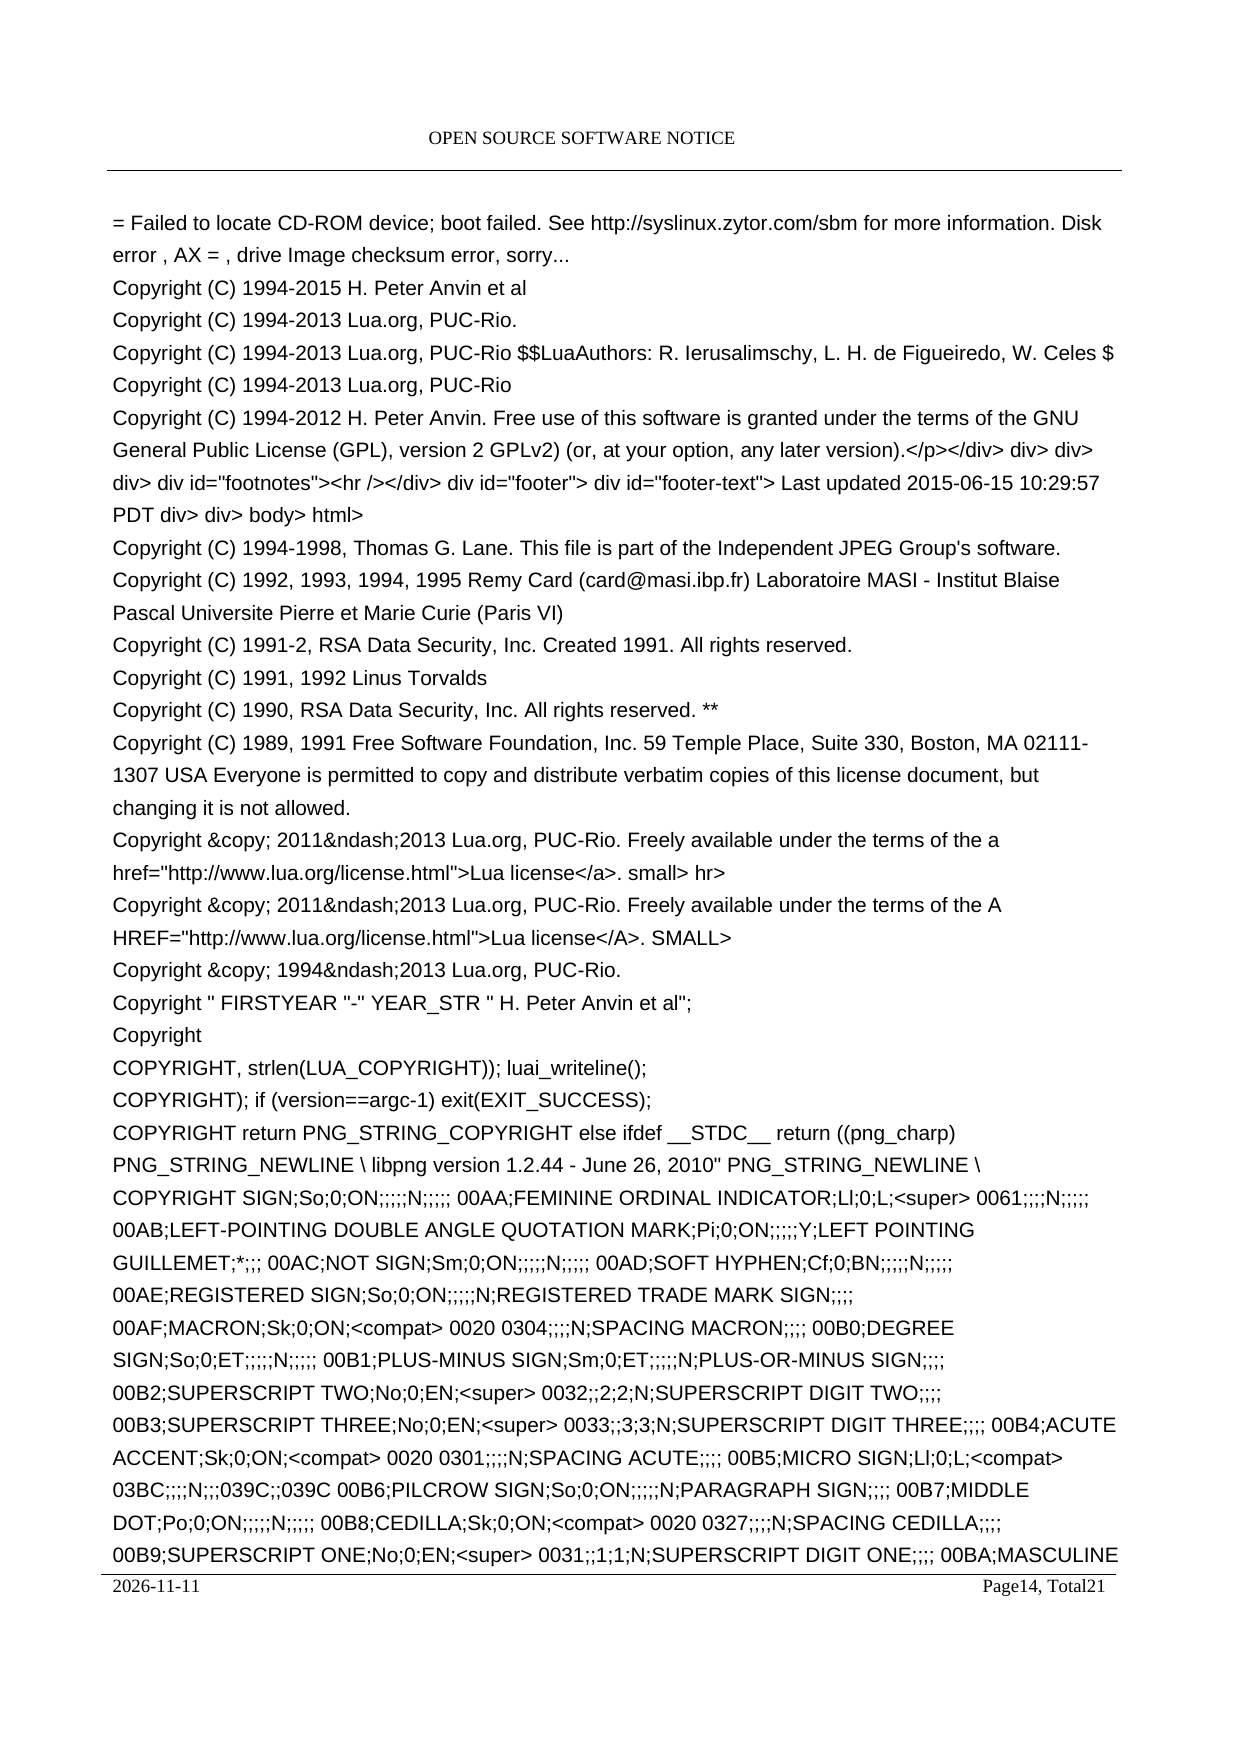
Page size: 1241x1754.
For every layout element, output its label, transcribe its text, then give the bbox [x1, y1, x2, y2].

text Copyright &copy; 1994&ndash;2013 Lua.org, PUC-Rio. [112, 954, 1128, 986]
text Copyright " FIRSTYEAR "-" YEAR_STR " H. Peter Anvin et al"; [112, 986, 1128, 1019]
text Copyright (C) 1994-2012 H. Peter Anvin. Free use of this software is granted under the terms of the GNU General Public License (GPL), version 2 GPLv2) (or, at your option, any later version).</p></div> div> div> div> div id="footnotes"><hr /></div> div id="footer"> div id="footer-text"> Last updated 2015-06-15 10:29:57 PDT div> div> body> html> [112, 401, 1128, 531]
text Copyright (C) 1994-2013 Lua.org, PUC-Rio [112, 369, 1128, 401]
text Copyright (C) 1991, 1992 Linus Torvalds [112, 661, 1128, 694]
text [112, 206, 1128, 271]
text Copyright (C) 1991-2, RSA Data Security, Inc. Created 1991. All rights reserved. [112, 629, 1128, 661]
text Copyright (C) 1990, RSA Data Security, Inc. All rights reserved. ** [112, 694, 1128, 726]
text COPYRIGHT, strlen(LUA_COPYRIGHT)); luai_writeline(); [112, 1051, 1128, 1084]
text Copyright (C) 1989, 1991 Free Software Foundation, Inc. 59 Temple Place, Suite 330, Boston, MA 02111-1307 USA Everyone is permitted to copy and distribute verbatim copies of this license document, but changing it is not allowed. [112, 726, 1128, 824]
text Copyright &copy; 2011&ndash;2013 Lua.org, PUC-Rio. Freely available under the terms of the A HREF="http://www.lua.org/license.html">Lua license</A>. SMALL> [112, 889, 1128, 954]
text Copyright [112, 1019, 1128, 1051]
text Copyright (C) 1992, 1993, 1994, 1995 Remy Card (card@masi.ibp.fr) Laboratoire MASI - Institut Blaise Pascal Universite Pierre et Marie Curie (Paris VI) [112, 564, 1128, 629]
text COPYRIGHT); if (version==argc-1) exit(EXIT_SUCCESS); [112, 1084, 1128, 1116]
text Copyright (C) 1994-2015 H. Peter Anvin et al [112, 271, 1128, 304]
text Copyright (C) 1994-1998, Thomas G. Lane. This file is part of the Independent JPEG Group's software. [112, 531, 1128, 564]
text COPYRIGHT return PNG_STRING_COPYRIGHT else ifdef __STDC__ return ((png_charp) PNG_STRING_NEWLINE \ libpng version 1.2.44 - June 26, 2010" PNG_STRING_NEWLINE \ [112, 1116, 1128, 1181]
text Copyright (C) 1994-2013 Lua.org, PUC-Rio $$LuaAuthors: R. Ierusalimschy, L. H. de Figueiredo, W. Celes $ [112, 336, 1128, 369]
text Copyright (C) 1994-2013 Lua.org, PUC-Rio. [112, 304, 1128, 336]
text Copyright &copy; 2011&ndash;2013 Lua.org, PUC-Rio. Freely available under the terms of the a href="http://www.lua.org/license.html">Lua license</a>. small> hr> [112, 824, 1128, 889]
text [112, 1181, 1128, 1571]
